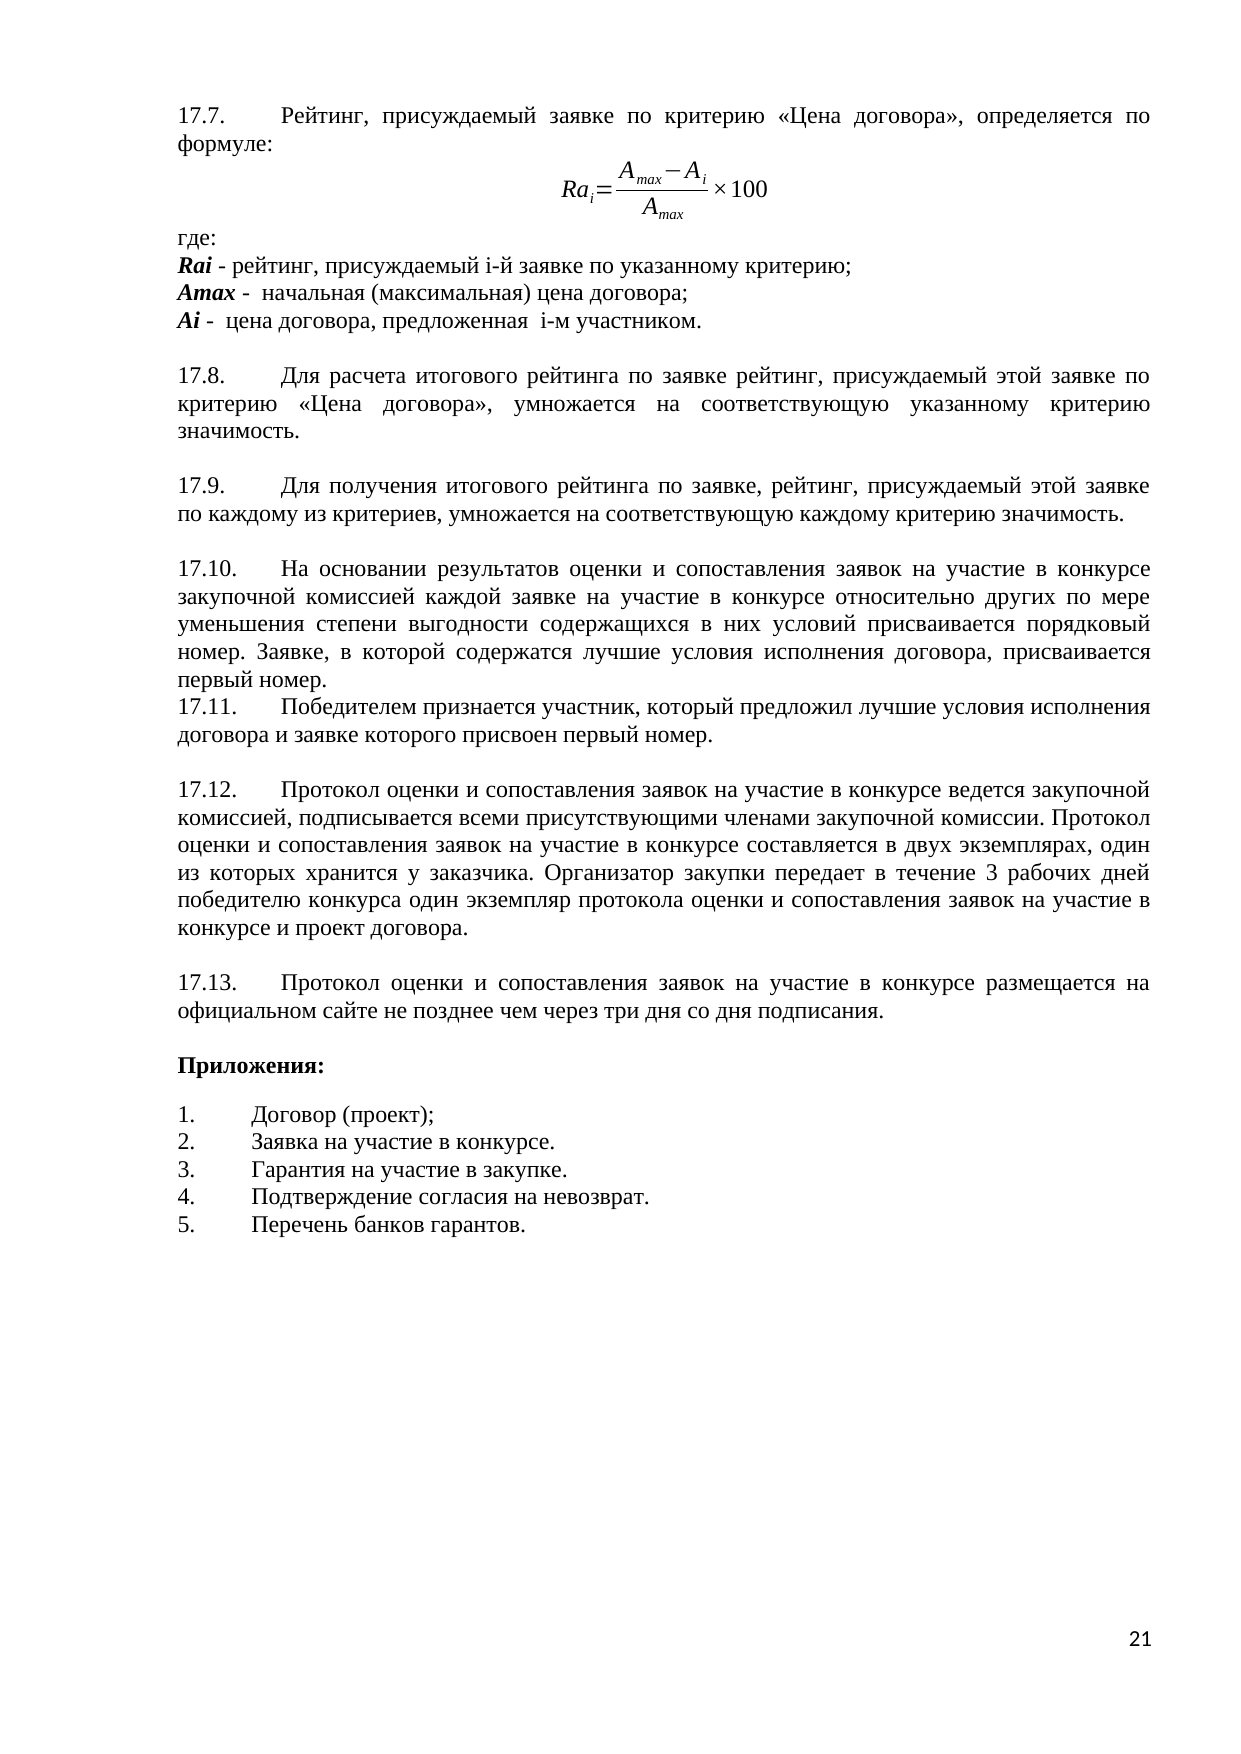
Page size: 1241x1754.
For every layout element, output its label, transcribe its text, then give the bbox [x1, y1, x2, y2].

list Рейтинг, присуждаемый заявке по критерию «Цена договора», определяется по формуле: [177, 101, 1152, 157]
list Гарантия на участие в закупке. [177, 1155, 1152, 1182]
text Amax - начальная (максимальная) цена договора; [177, 278, 1152, 306]
text где: [177, 223, 1152, 251]
list Победителем признается участник, который предложил лучшие условия исполнения договора и заявке которого присвоен первый номер. [177, 692, 1152, 747]
list На основании результатов оценки и сопоставления заявок на участие в конкурсе закупочной комиссией каждой заявке на участие в конкурсе относительно других по мере уменьшения степени выгодности содержащихся в них условий присваивается порядковый номер. Заявке, в которой содержатся лучшие условия исполнения договора, присваивается первый номер. [177, 554, 1152, 692]
list Для получения итогового рейтинга по заявке, рейтинг, присуждаемый этой заявке по каждому из критериев, умножается на соответствующую каждому критерию значимость. [177, 471, 1152, 527]
list Протокол оценки и сопоставления заявок на участие в конкурсе ведется закупочной комиссией, подписывается всеми присутствующими членами закупочной комиссии. Протокол оценки и сопоставления заявок на участие в конкурсе составляется в двух экземплярах, один из которых хранится у заказчика. Организатор закупки передает в течение 3 рабочих дней победителю конкурса один экземпляр протокола оценки и сопоставления заявок на участие в конкурсе и проект договора. [177, 775, 1152, 941]
text Ai - цена договора, предложенная i-м участником. [177, 306, 1152, 333]
list Заявка на участие в конкурсе. [177, 1127, 1152, 1155]
list Для расчета итогового рейтинга по заявке рейтинг, присуждаемый этой заявке по критерию «Цена договора», умножается на соответствующую указанному критерию значимость. [177, 361, 1152, 444]
list Перечень банков гарантов. [177, 1210, 1152, 1238]
list Протокол оценки и сопоставления заявок на участие в конкурсе размещается на официальном сайте не позднее чем через три дня со дня подписания. [177, 968, 1152, 1023]
list Подтверждение согласия на невозврат. [177, 1182, 1152, 1210]
text Rai - рейтинг, присуждаемый i-й заявке по указанному критерию; [177, 251, 1152, 278]
text Приложения: [177, 1051, 1152, 1079]
list Договор (проект); [177, 1099, 1152, 1127]
